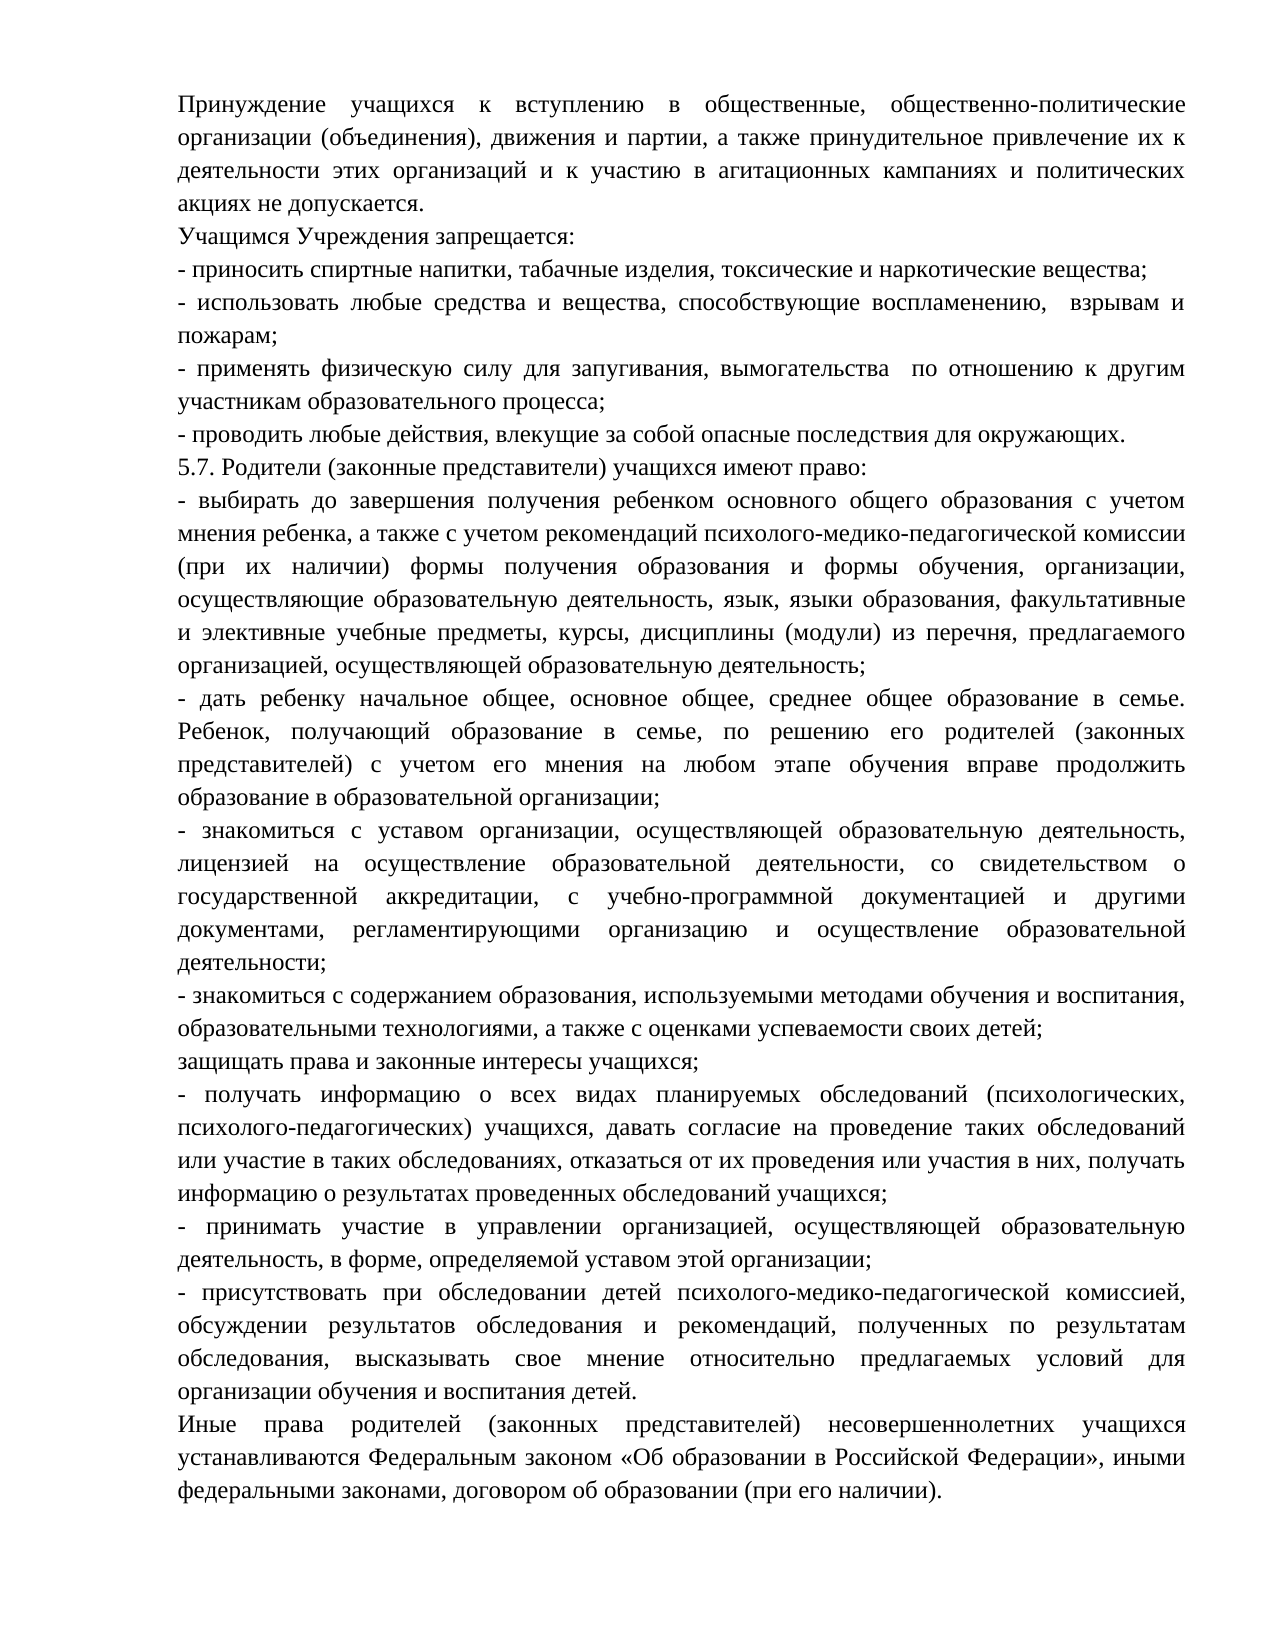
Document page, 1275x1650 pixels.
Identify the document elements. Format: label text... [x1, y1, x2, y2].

text - знакомиться с содержанием образования, используемыми методами обучения и воспитания, образовательными технологиями, а также с оценками успеваемости своих детей; [177, 980, 1186, 1042]
text защищать права и законные интересы учащихся; [177, 1046, 1186, 1075]
text - получать информацию о всех видах планируемых обследований (психологических, психолого-педагогических) учащихся, давать согласие на проведение таких обследований или участие в таких обследованиях, отказаться от их проведения или участия в них, получать информацию о результатах проведенных обследований учащихся; [177, 1079, 1186, 1207]
text - приносить спиртные напитки, табачные изделия, токсические и наркотические вещества; [177, 254, 1186, 282]
text - выбирать до завершения получения ребенком основного общего образования с учетом мнения ребенка, а также с учетом рекомендаций психолого-медико-педагогической комиссии (при их наличии) формы получения образования и формы обучения, организации, осуществляющие образовательную деятельность, язык, языки образования, факультативные и элективные учебные предметы, курсы, дисциплины (модули) из перечня, предлагаемого организацией, осуществляющей образовательную деятельность; [177, 485, 1186, 679]
text 5.7. Родители (законные представители) учащихся имеют право: [177, 452, 1186, 481]
text Учащимся Учреждения запрещается: [177, 221, 1186, 249]
text - знакомиться с уставом организации, осуществляющей образовательную деятельность, лицензией на осуществление образовательной деятельности, со свидетельством о государственной аккредитации, с учебно-программной документацией и другими документами, регламентирующими организацию и осуществление образовательной деятельности; [177, 815, 1186, 976]
text - применять физическую силу для запугивания, вымогательства по отношению к другим участникам образовательного процесса; [177, 353, 1186, 414]
text - принимать участие в управлении организацией, осуществляющей образовательную деятельность, в форме, определяемой уставом этой организации; [177, 1211, 1186, 1273]
text Иные права родителей (законных представителей) несовершеннолетних учащихся устанавливаются Федеральным законом «Об образовании в Российской Федерации», иными федеральными законами, договором об образовании (при его наличии). [177, 1409, 1186, 1504]
text - проводить любые действия, влекущие за собой опасные последствия для окружающих. [177, 419, 1186, 448]
text - использовать любые средства и вещества, способствующие воспламенению, взрывам и пожарам; [177, 287, 1186, 348]
text Принуждение учащихся к вступлению в общественные, общественно-политические организации (объединения), движения и партии, а также принудительное привлечение их к деятельности этих организаций и к участию в агитационных кампаниях и политических акциях не допускается. [177, 89, 1186, 216]
text - присутствовать при обследовании детей психолого-медико-педагогической комиссией, обсуждении результатов обследования и рекомендаций, полученных по результатам обследования, высказывать свое мнение относительно предлагаемых условий для организации обучения и воспитания детей. [177, 1277, 1186, 1405]
text - дать ребенку начальное общее, основное общее, среднее общее образование в семье. Ребенок, получающий образование в семье, по решению его родителей (законных представителей) с учетом его мнения на любом этапе обучения вправе продолжить образование в образовательной организации; [177, 683, 1186, 811]
